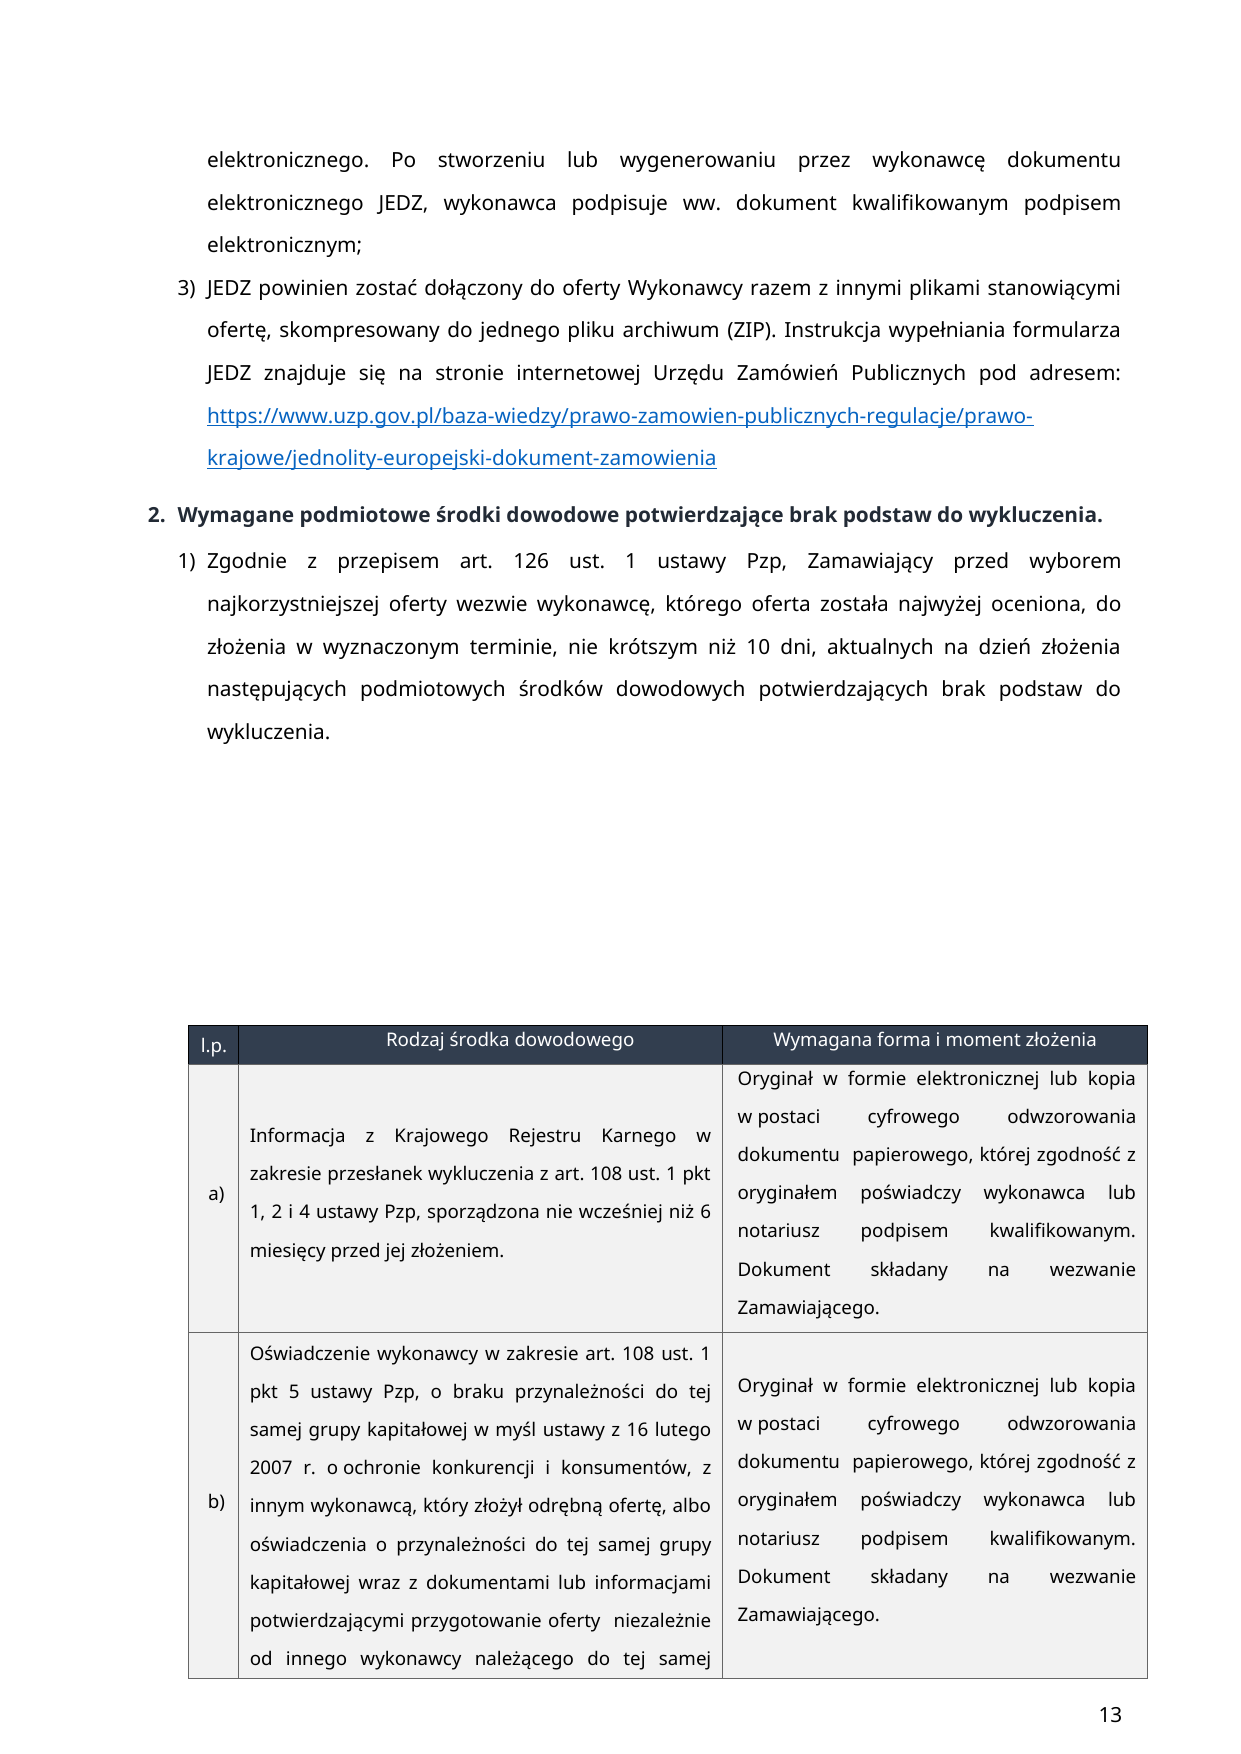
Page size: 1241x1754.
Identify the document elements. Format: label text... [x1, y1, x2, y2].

subtitle Wymagane podmiotowe środki dowodowe potwierdzające brak podstaw do wykluczenia. [148, 501, 1122, 529]
table_cell Informacja z Krajowego Rejestru Karnego w zakresie przesłanek wykluczenia z art. 108 ust. 1 pkt 1, 2 i 4 ustawy Pzp, sporządzona nie wcześniej niż 6 miesięcy przed jej złożeniem. [239, 1065, 722, 1332]
table_cell b) [189, 1333, 238, 1678]
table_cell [239, 1333, 722, 1678]
subtitle JEDZ powinien zostać dołączony do oferty Wykonawcy razem z innymi plikami stanowiącymi ofertę, skompresowany do jednego pliku archiwum (ZIP). Instrukcja wypełniania formularza JEDZ znajduje się na stronie internetowej Urzędu Zamówień Publicznych pod adresem: https://www.uzp.gov.pl/baza-wiedzy/prawo-zamowien-publicznych-regulacje/prawo-krajowe/jednolity-europejski-dokument-zamowienia [177, 273, 1122, 472]
table_cell a) [189, 1065, 238, 1332]
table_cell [723, 1333, 1147, 1678]
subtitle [177, 145, 1122, 259]
table_header l.p. [189, 1026, 238, 1064]
table_header Rodzaj środka dowodowego [239, 1026, 722, 1064]
subtitle Zgodnie z przepisem art. 126 ust. 1 ustawy Pzp, Zamawiający przed wyborem najkorzystniejszej oferty wezwie wykonawcę, którego oferta została najwyżej oceniona, do złożenia w wyznaczonym terminie, nie krótszym niż 10 dni, aktualnych na dzień złożenia następujących podmiotowych środków dowodowych potwierdzających brak podstaw do wykluczenia. [177, 547, 1122, 746]
table_header Wymagana forma i moment złożenia [723, 1026, 1147, 1064]
